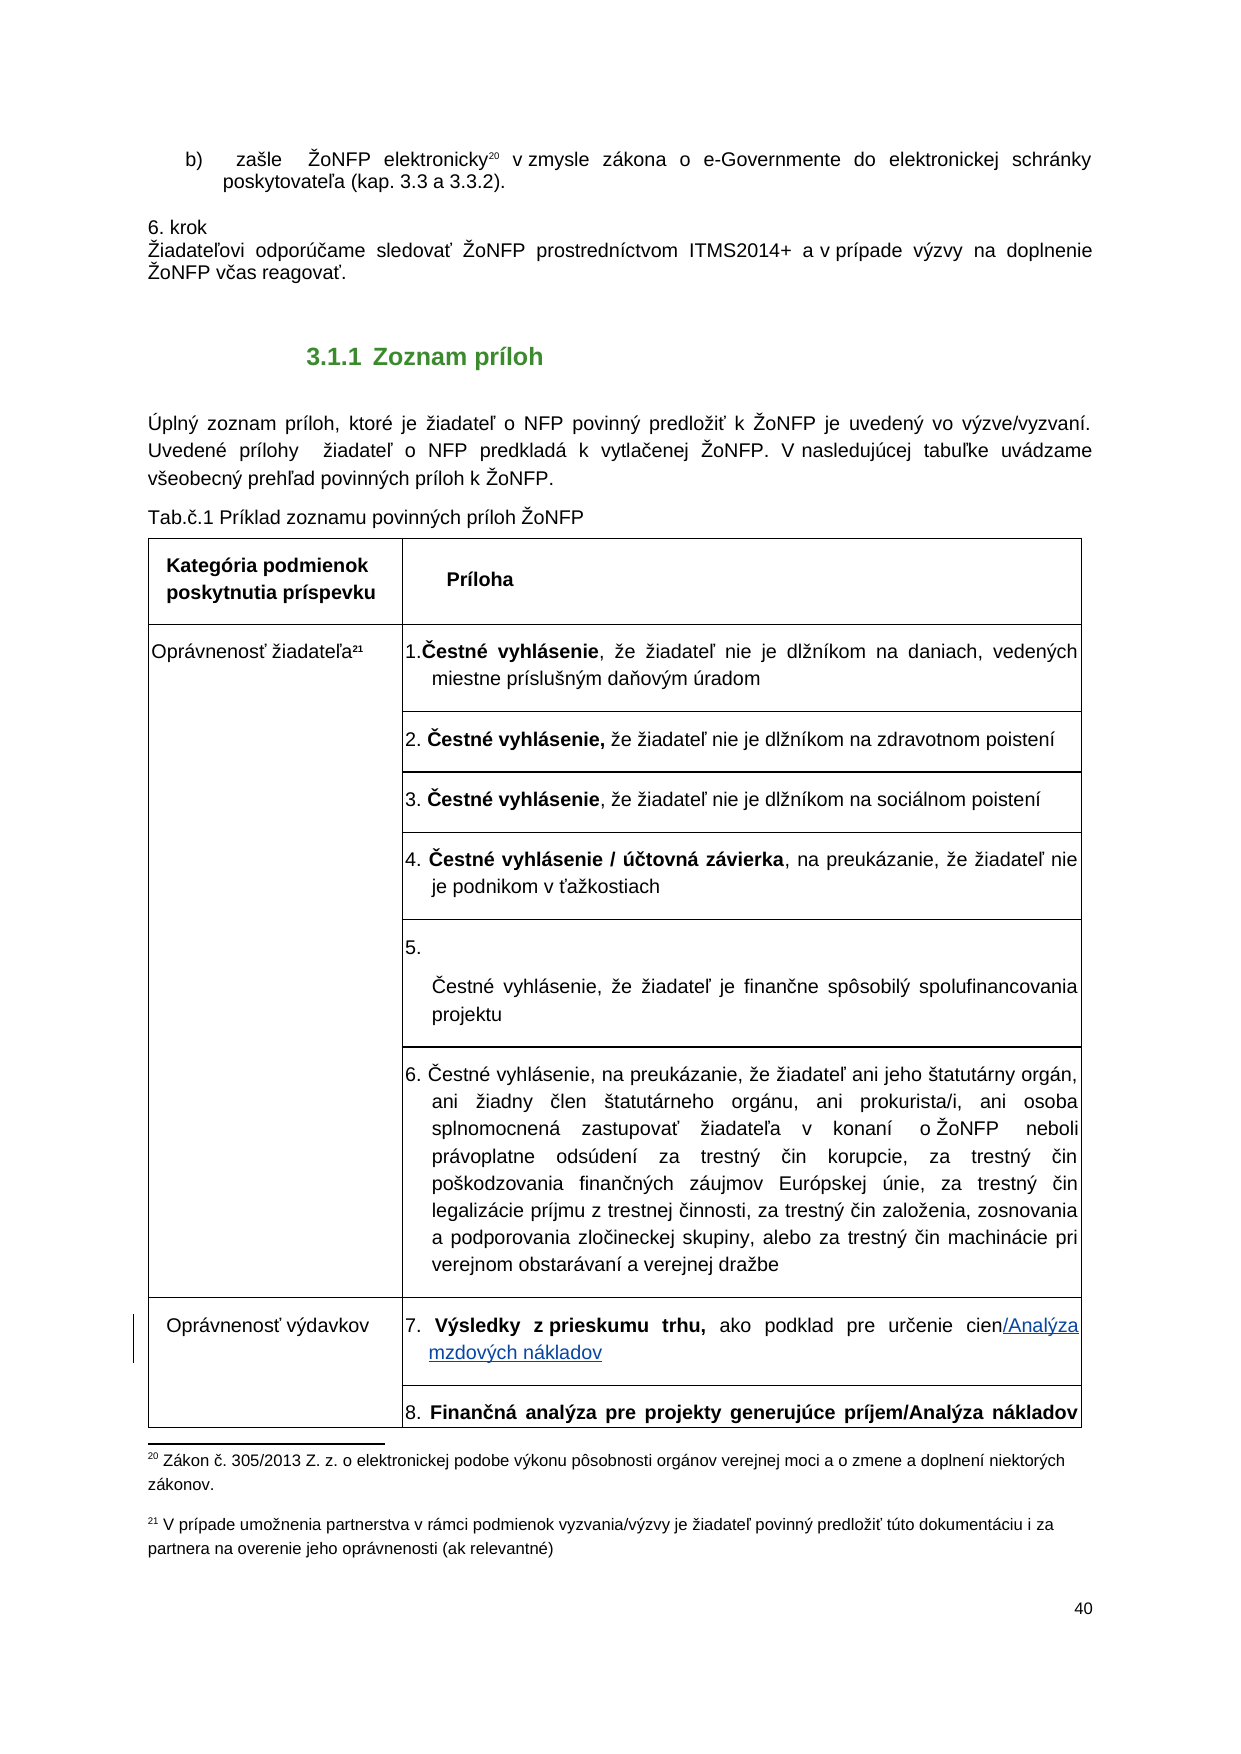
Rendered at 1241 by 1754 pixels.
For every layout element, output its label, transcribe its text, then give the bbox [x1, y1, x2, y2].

table_cell 5. Čestné vyhlásenie, že žiadateľ je finančne spôsobilý spolufinancovania projektu [403, 920, 1081, 1046]
text 6. krok [148, 216, 1092, 238]
table_cell 3. Čestné vyhlásenie, že žiadateľ nie je dlžníkom na sociálnom poistení [403, 773, 1081, 832]
text Tab.č.1 Príklad zoznamu povinných príloh ŽoNFP [148, 506, 1092, 529]
table_cell 4. Čestné vyhlásenie / účtovná závierka, na preukázanie, že žiadateľ nie je podnikom v ťažkostiach [403, 833, 1081, 919]
table_cell Oprávnenosť výdavkov [149, 1298, 402, 1427]
table_cell 6. Čestné vyhlásenie, na preukázanie, že žiadateľ ani jeho štatutárny orgán, ani žiadny člen štatutárneho orgánu, ani prokurista/i, ani osoba splnomocnená zastupovať žiadateľa v konaní o ŽoNFP neboli právoplatne odsúdení za trestný čin korupcie, za trestný čin poškodzovania finančných záujmov Európskej únie, za trestný čin legalizácie príjmu z trestnej činnosti, za trestný čin založenia, zosnovania a podporovania zločineckej skupiny, alebo za trestný čin machinácie pri verejnom obstarávaní a verejnej dražbe [403, 1048, 1081, 1297]
table_cell 2. Čestné vyhlásenie, že žiadateľ nie je dlžníkom na zdravotnom poistení [403, 712, 1081, 771]
subtitle 3.1.1 Zoznam príloh [223, 342, 1092, 371]
text Žiadateľovi odporúčame sledovať ŽoNFP prostredníctvom ITMS2014+ a v prípade výzvy na doplnenie ŽoNFP včas reagovať. [148, 238, 1092, 284]
table_header Príloha [403, 539, 1081, 624]
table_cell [403, 1386, 1081, 1427]
list zašle ŽoNFP elektronicky v zmysle zákona o e-Governmente do elektronickej schránky poskytovateľa (kap. 3.3 a 3.3.2). [185, 148, 1092, 193]
text Úplný zoznam príloh, ktoré je žiadateľ o NFP povinný predložiť k ŽoNFP je uvedený vo výzve/vyzvaní. Uvedené prílohy žiadateľ o NFP predkladá k vytlačenej ŽoNFP. V nasledujúcej tabuľke uvádzame všeobecný prehľad povinných príloh k ŽoNFP. [148, 412, 1092, 489]
table_cell Oprávnenosť žiadateľa [149, 625, 402, 1297]
table_header Kategória podmienok poskytnutia príspevku [149, 539, 402, 624]
table_cell 1.Čestné vyhlásenie, že žiadateľ nie je dlžníkom na daniach, vedených miestne príslušným daňovým úradom [403, 625, 1081, 711]
table_cell 7. Výsledky z prieskumu trhu, ako podklad pre určenie cien [403, 1298, 1081, 1384]
